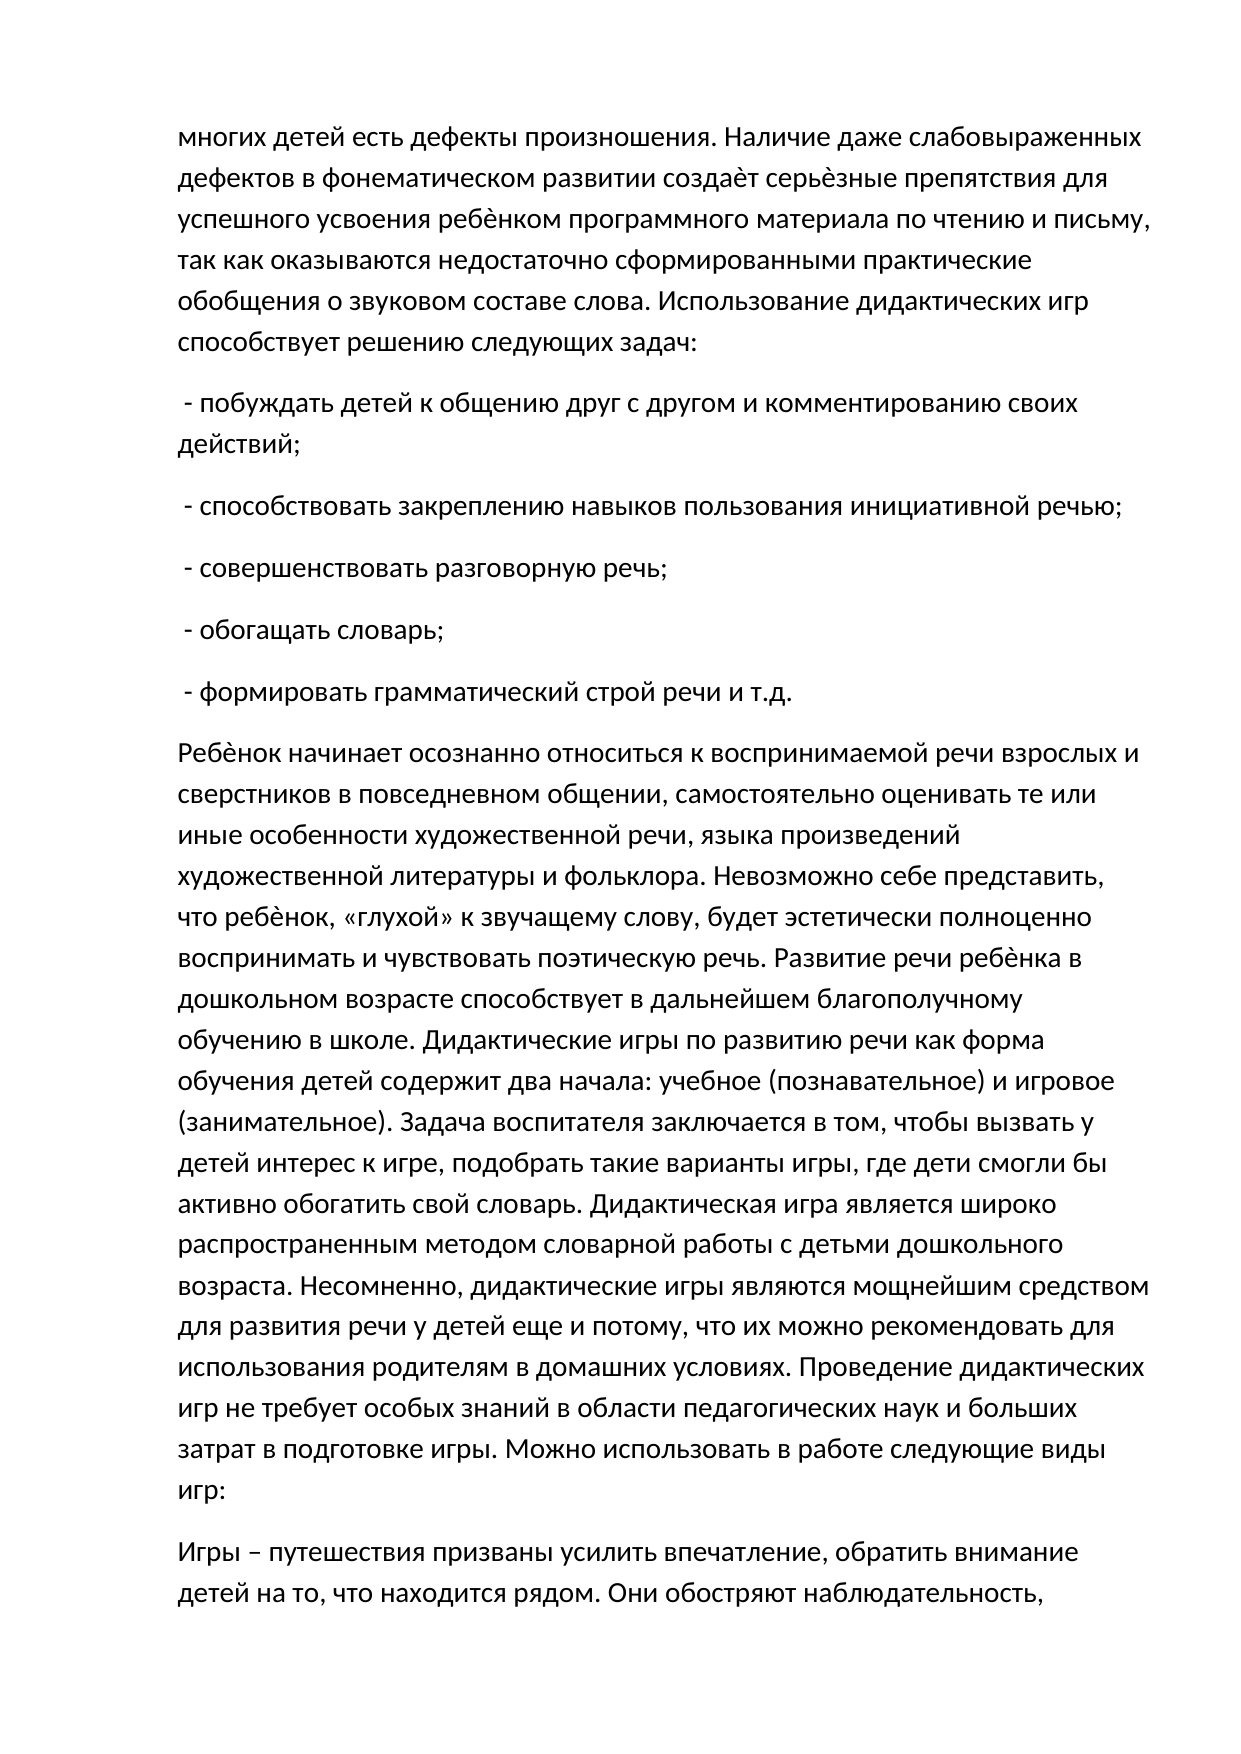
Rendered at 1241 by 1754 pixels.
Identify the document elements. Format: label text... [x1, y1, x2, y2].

text Ребѐнок начинает осознанно относиться к воспринимаемой речи взрослых и сверстников в повседневном общении, самостоятельно оценивать те или иные особенности художественной речи, языка произведений художественной литературы и фольклора. Невозможно себе представить, что ребѐнок, «глухой» к звучащему слову, будет эстетически полноценно воспринимать и чувствовать поэтическую речь. Развитие речи ребѐнка в дошкольном возрасте способствует в дальнейшем благополучному обучению в школе. Дидактические игры по развитию речи как форма обучения детей содержит два начала: учебное (познавательное) и игровое (занимательное). Задача воспитателя заключается в том, чтобы вызвать у детей интерес к игре, подобрать такие варианты игры, где дети смогли бы активно обогатить свой словарь. Дидактическая игра является широко распространенным методом словарной работы с детьми дошкольного возраста. Несомненно, дидактические игры являются мощнейшим средством для развития речи у детей еще и потому, что их можно рекомендовать для использования родителям в домашних условиях. Проведение дидактических игр не требует особых знаний в области педагогических наук и больших затрат в подготовке игры. Можно использовать в работе следующие виды игр: [177, 734, 1152, 1507]
text - совершенствовать разговорную речь; [177, 549, 1152, 585]
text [177, 1533, 1152, 1609]
text - способствовать закреплению навыков пользования инициативной речью; [177, 487, 1152, 523]
text - формировать грамматический строй речи и т.д. [177, 673, 1152, 708]
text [177, 118, 1152, 358]
text - побуждать детей к общению друг с другом и комментированию своих действий; [177, 384, 1152, 461]
text - обогащать словарь; [177, 611, 1152, 646]
